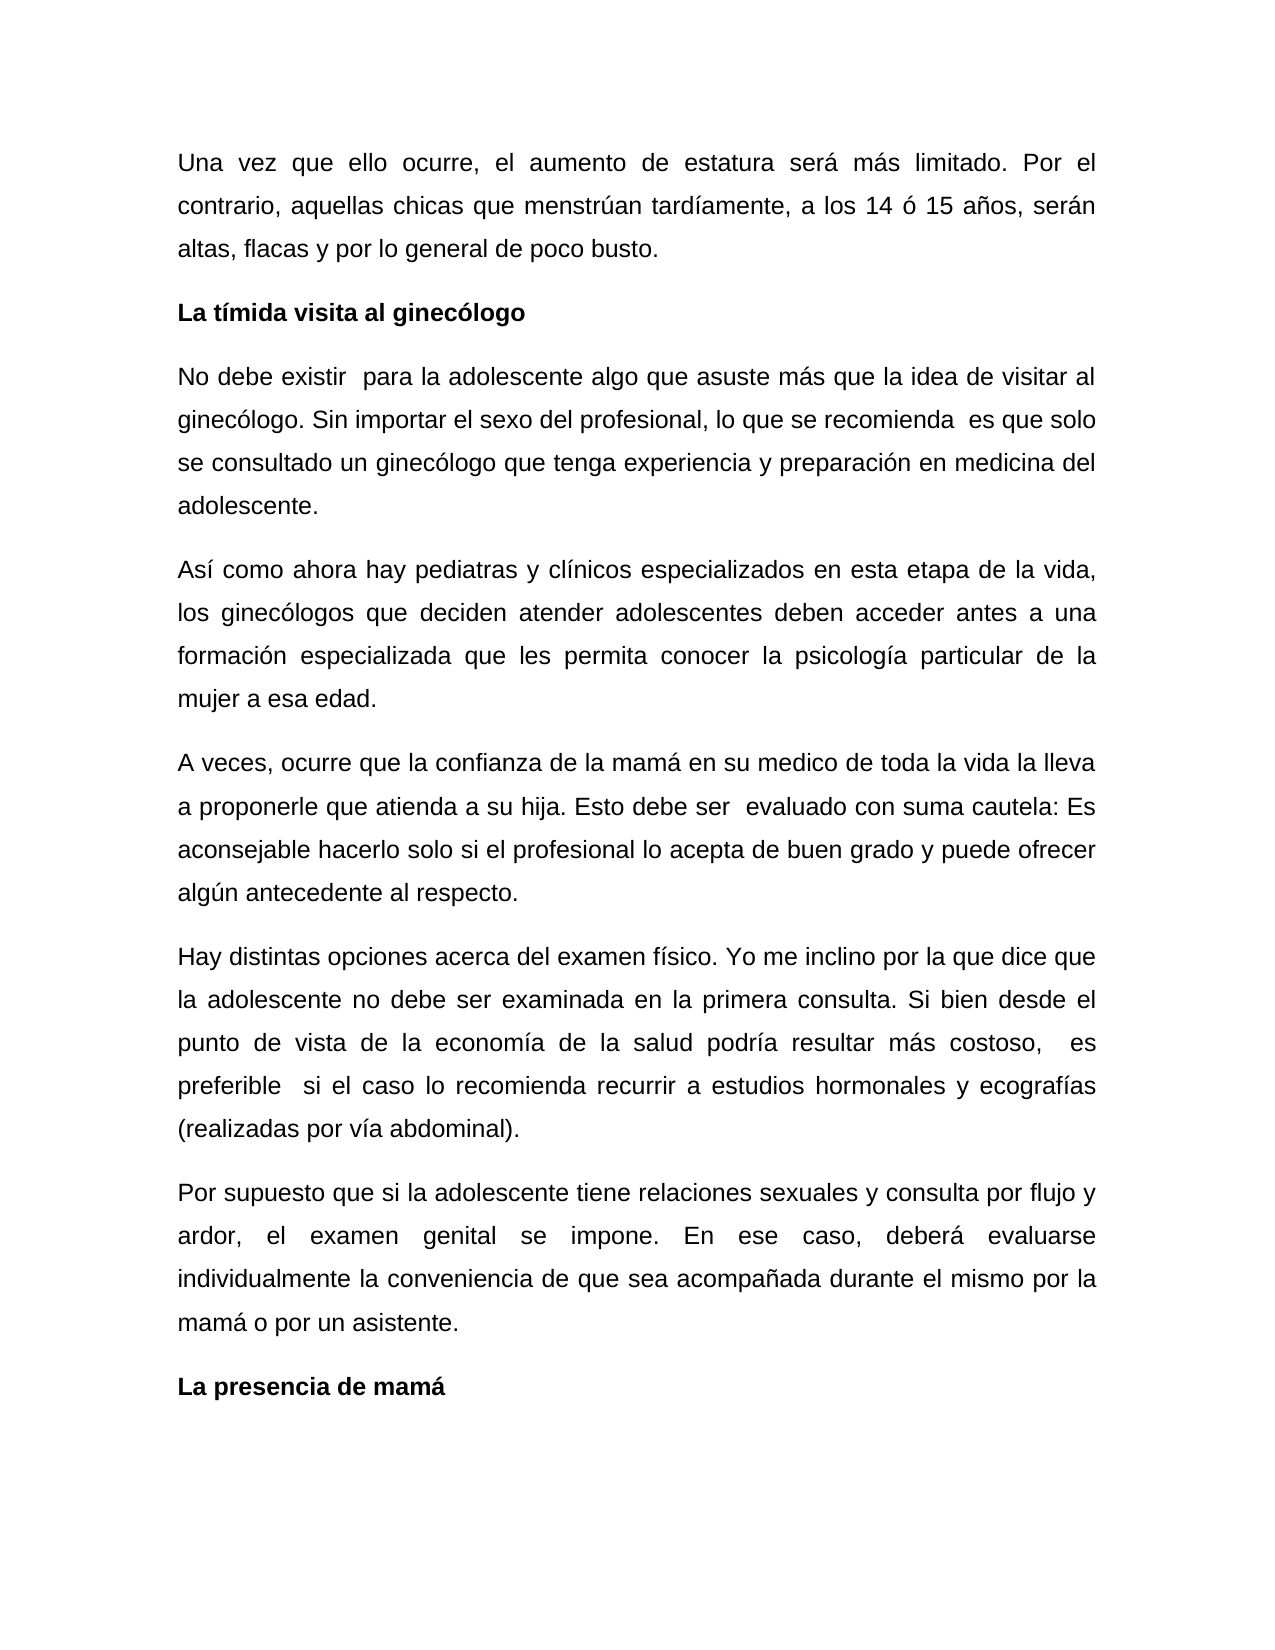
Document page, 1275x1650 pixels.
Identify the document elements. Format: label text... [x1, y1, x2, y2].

text La presencia de mamá [177, 1372, 1098, 1400]
text Una vez que ello ocurre, el aumento de estatura será más limitado. Por el contrario, aquellas chicas que menstrúan tardíamente, a los 14 ó 15 años, serán altas, flacas y por lo general de poco busto. [177, 148, 1098, 263]
text Por supuesto que si la adolescente tiene relaciones sexuales y consulta por flujo y ardor, el examen genital se impone. En ese caso, deberá evaluarse individualmente la conveniencia de que sea acompañada durante el mismo por la mamá o por un asistente. [177, 1178, 1098, 1336]
text Así como ahora hay pediatras y clínicos especializados en esta etapa de la vida, los ginecólogos que deciden atender adolescentes deben acceder antes a una formación especializada que les permita conocer la psicología particular de la mujer a esa edad. [177, 555, 1098, 713]
text A veces, ocurre que la confianza de la mamá en su medico de toda la vida la lleva a proponerle que atienda a su hija. Esto debe ser evaluado con suma cautela: Es aconsejable hacerlo solo si el profesional lo acepta de buen grado y puede ofrecer algún antecedente al respecto. [177, 748, 1098, 907]
text La tímida visita al ginecólogo [177, 298, 1098, 327]
text Hay distintas opciones acerca del examen físico. Yo me inclino por la que dice que la adolescente no debe ser examinada en la primera consulta. Si bien desde el punto de vista de la economía de la salud podría resultar más costoso, es preferible si el caso lo recomienda recurrir a estudios hormonales y ecografías (realizadas por vía abdominal). [177, 942, 1098, 1143]
text No debe existir para la adolescente algo que asuste más que la idea de visitar al ginecólogo. Sin importar el sexo del profesional, lo que se recomienda es que solo se consultado un ginecólogo que tenga experiencia y preparación en medicina del adolescente. [177, 362, 1098, 520]
